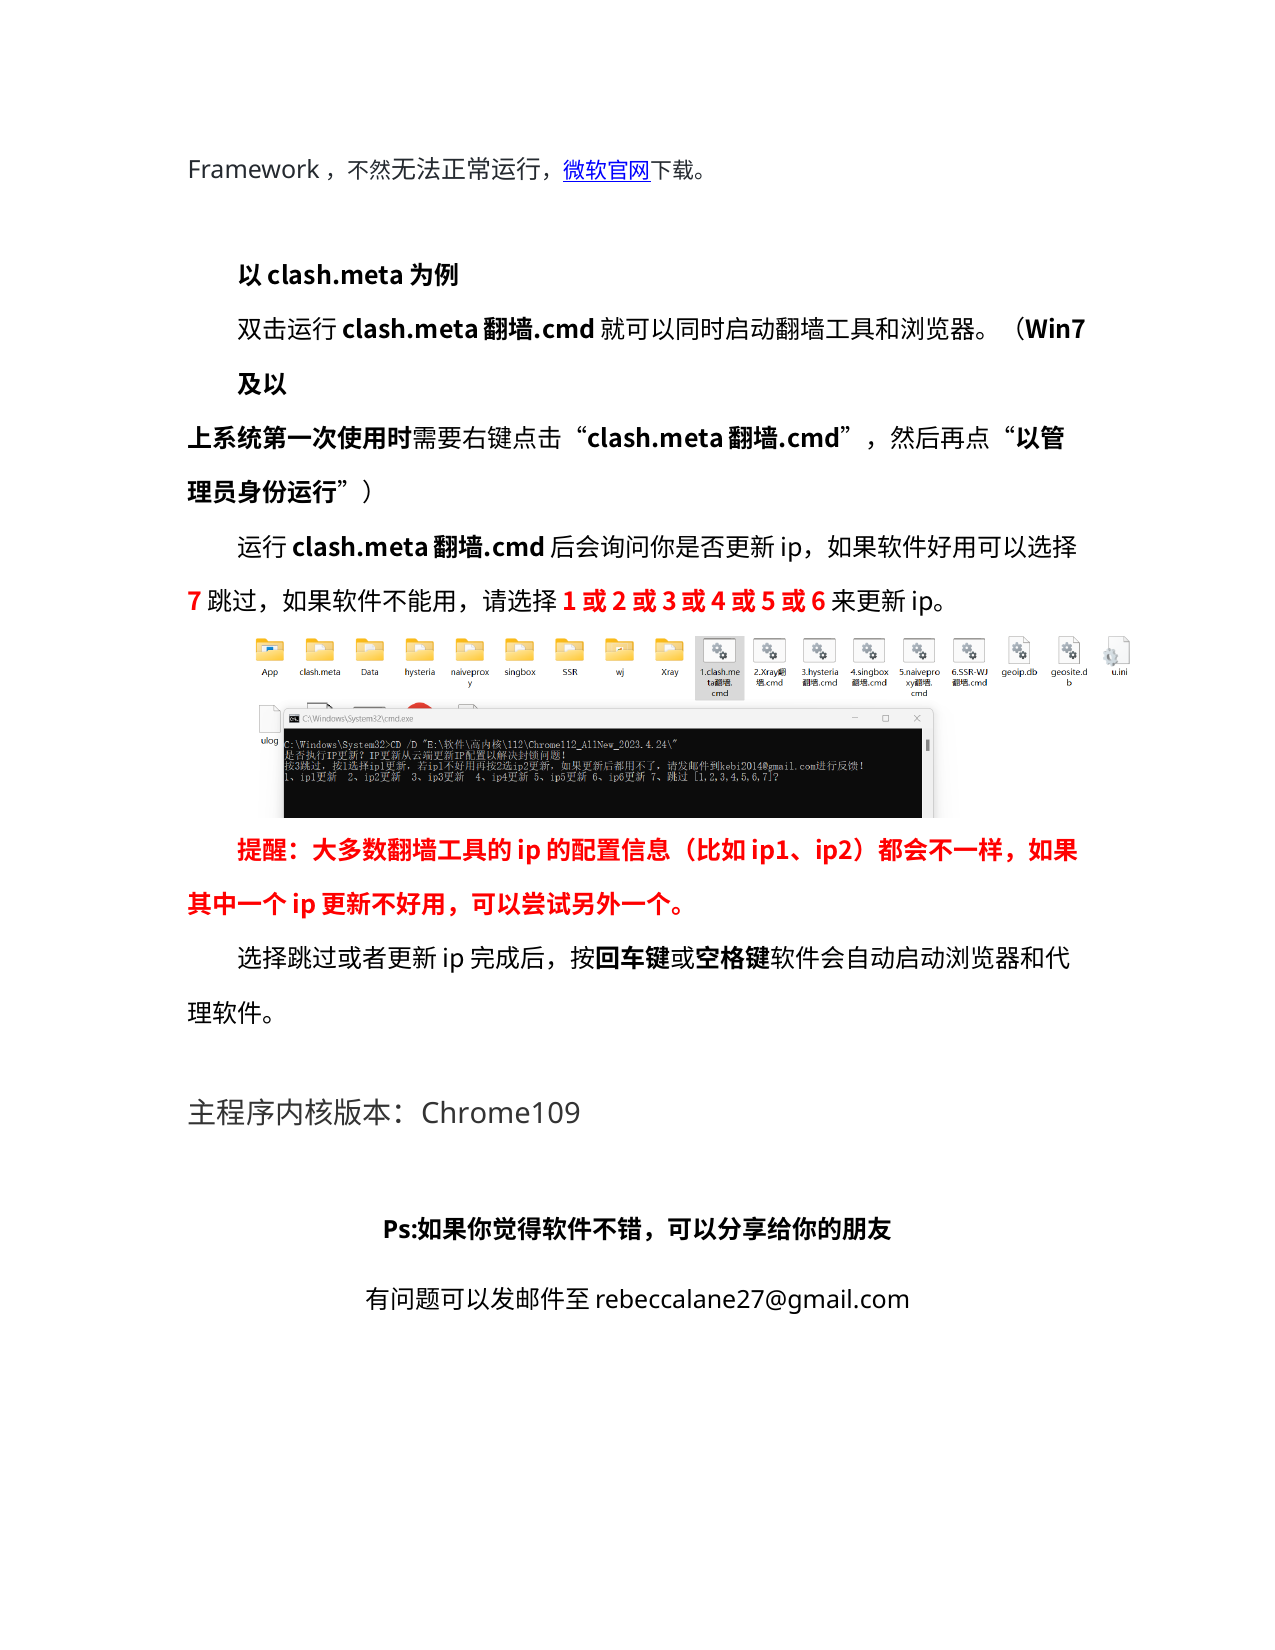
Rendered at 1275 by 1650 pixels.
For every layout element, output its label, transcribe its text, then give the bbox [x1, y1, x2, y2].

text 运行clash.meta翻墙.cmd后会询问你是否更新ip，如果软件好用可以选择7跳过，如果软件不能用，请选择1或2或3或4或5或6来更新ip。 [187, 527, 1087, 618]
text 上系统第一次使用时需要右键点击“clash.meta翻墙.cmd”，然后再点“以管理员身份运行”） [187, 418, 1087, 509]
text 有问题可以发邮件至rebeccalane27@gmail.com [187, 1279, 1087, 1316]
text 主程序内核版本：Chrome109 [187, 1090, 1087, 1132]
picture [237, 636, 1138, 818]
text Ps:如果你觉得软件不错，可以分享给你的朋友 [187, 1209, 1087, 1245]
text 注意：第一次使用clash.meta、Xray、hysteria工具时，需要安装最新版NET Framework ，不然无法正常运行，微软官网下载。 [541, 150, 1087, 186]
text 以clash.meta为例 [187, 255, 1087, 292]
text 选择跳过或者更新ip完成后，按回车键或空格键软件会自动启动浏览器和代理软件。 [187, 939, 1087, 1029]
text 提醒：大多数翻墙工具的ip的配置信息（比如ip1、ip2）都会不一样，如果其中一个ip更新不好用，可以尝试另外一个。 [187, 830, 1087, 921]
text 双击运行clash.meta翻墙.cmd就可以同时启动翻墙工具和浏览器。（Win7及以 [237, 310, 1087, 400]
text 注意：第一次使用clash.meta、Xray、hysteria工具时，需要安装最新版NET Framework ，不然无法正常运行，微软官网下载。 [187, 150, 391, 186]
